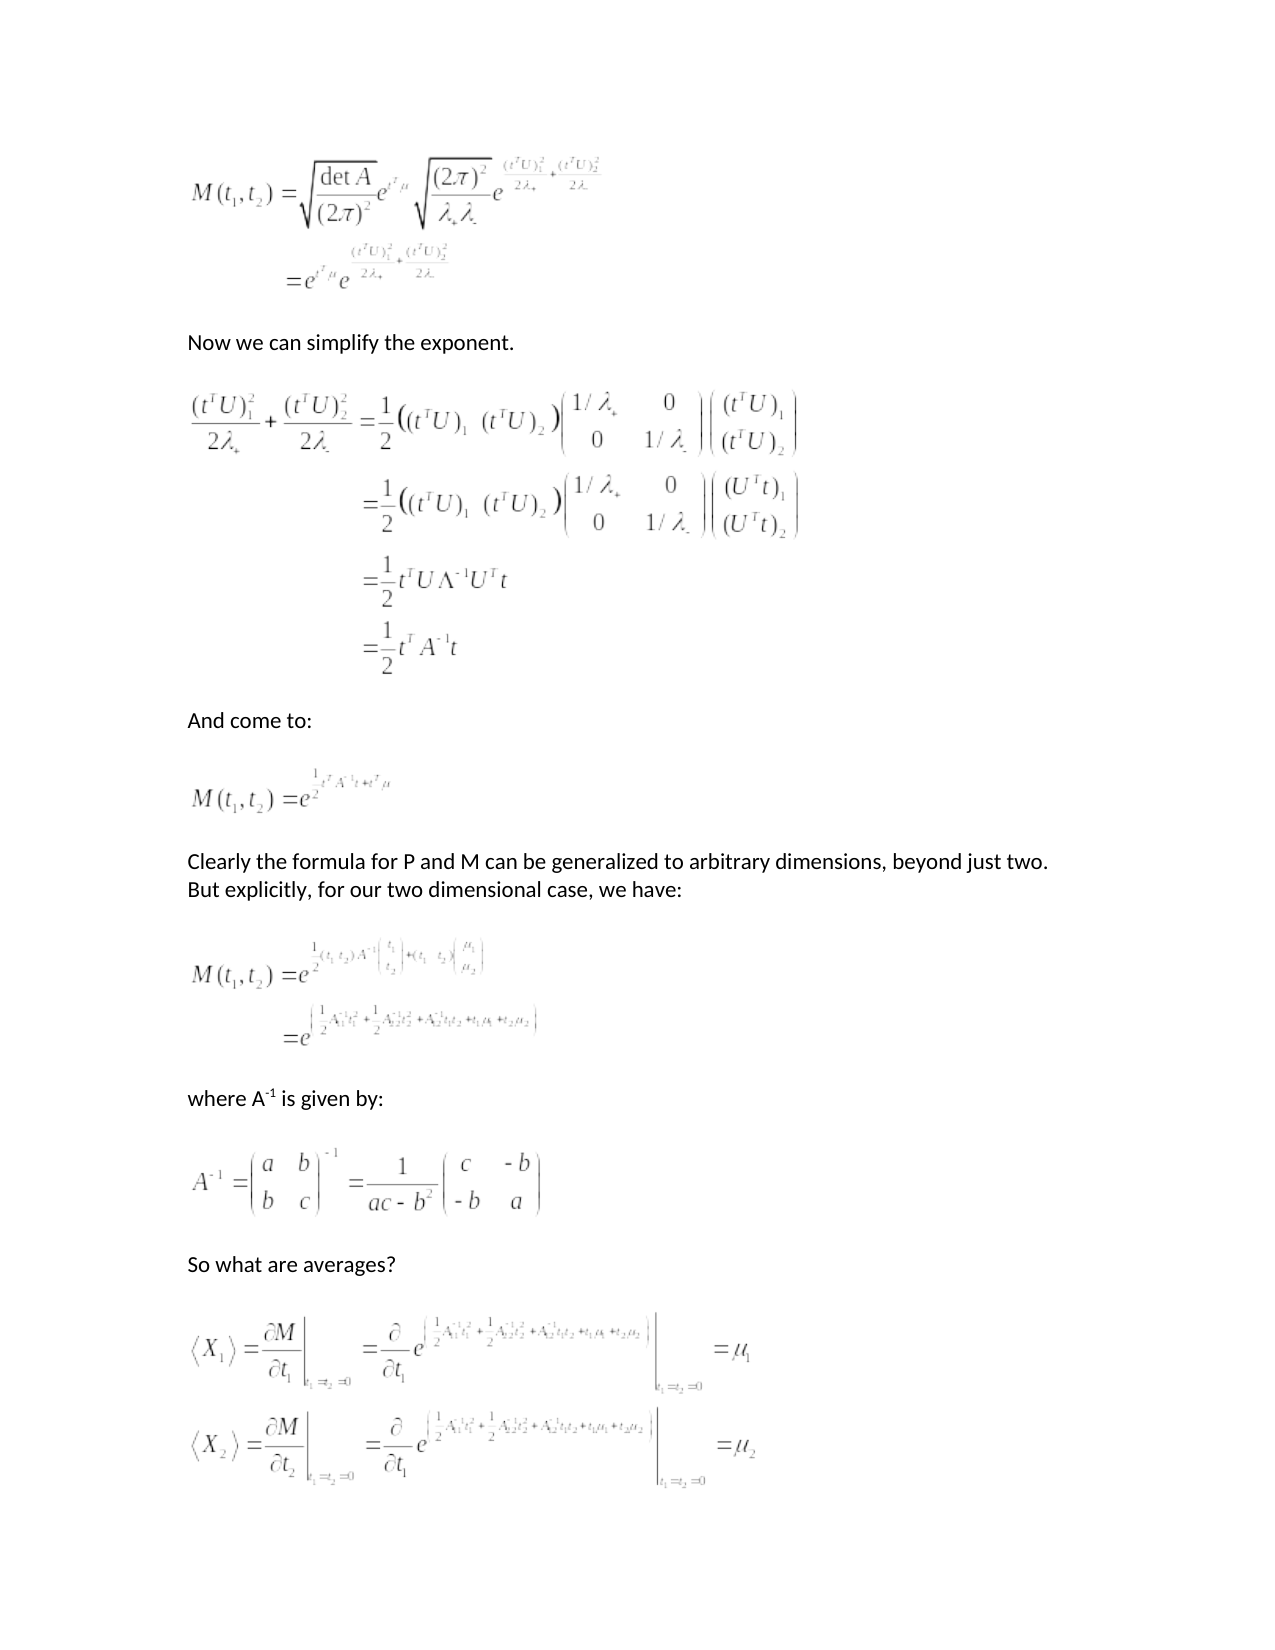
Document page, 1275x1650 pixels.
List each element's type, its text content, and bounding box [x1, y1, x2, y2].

text And come to: [187, 706, 1087, 734]
text So what are averages? [187, 1250, 1087, 1278]
text where A-1 is given by: [187, 1084, 1087, 1112]
text Clearly the formula for P and M can be generalized to arbitrary dimensions, beyond just two. But explicitly, for our two dimensional case, we have: [187, 847, 1087, 903]
text Now we can simplify the exponent. [187, 328, 1087, 356]
